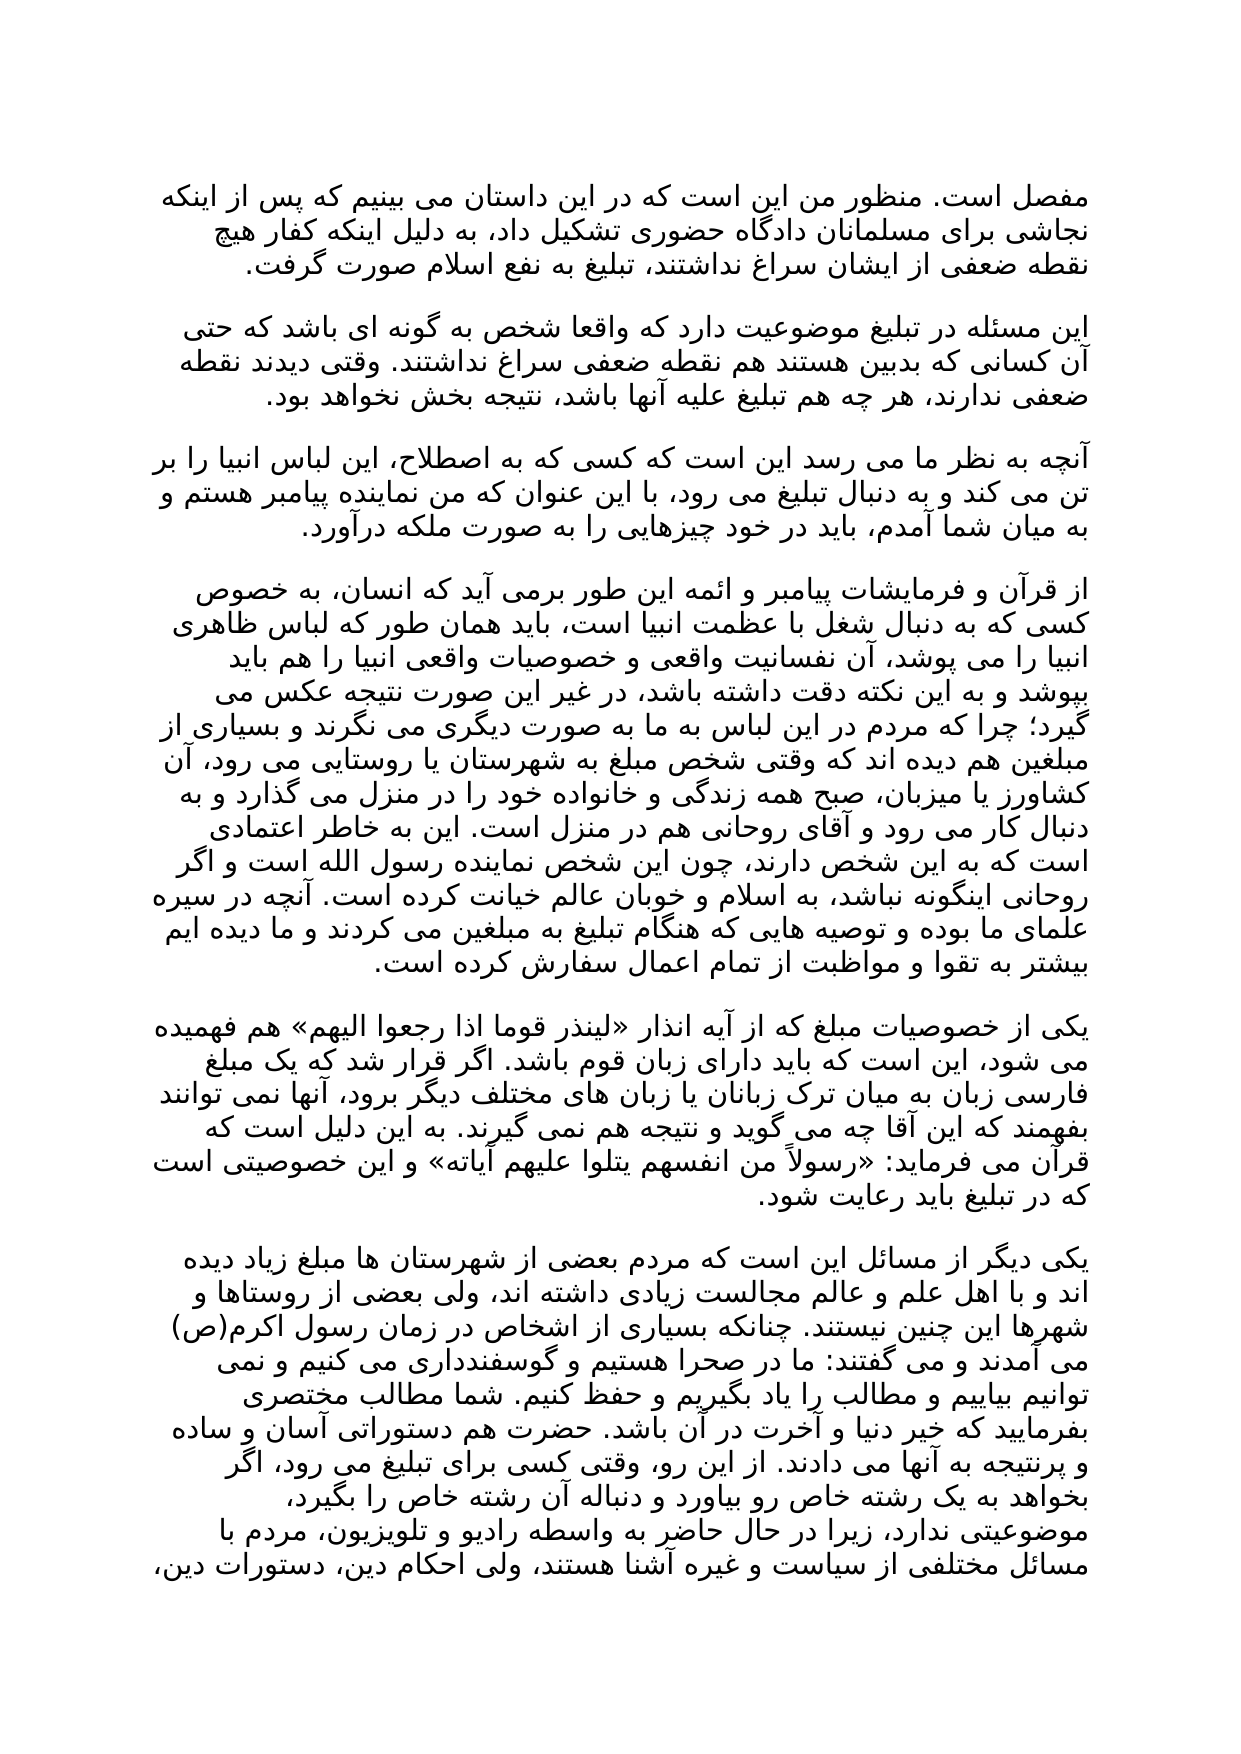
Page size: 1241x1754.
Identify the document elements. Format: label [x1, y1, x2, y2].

table_header [150, 150, 1090, 1581]
